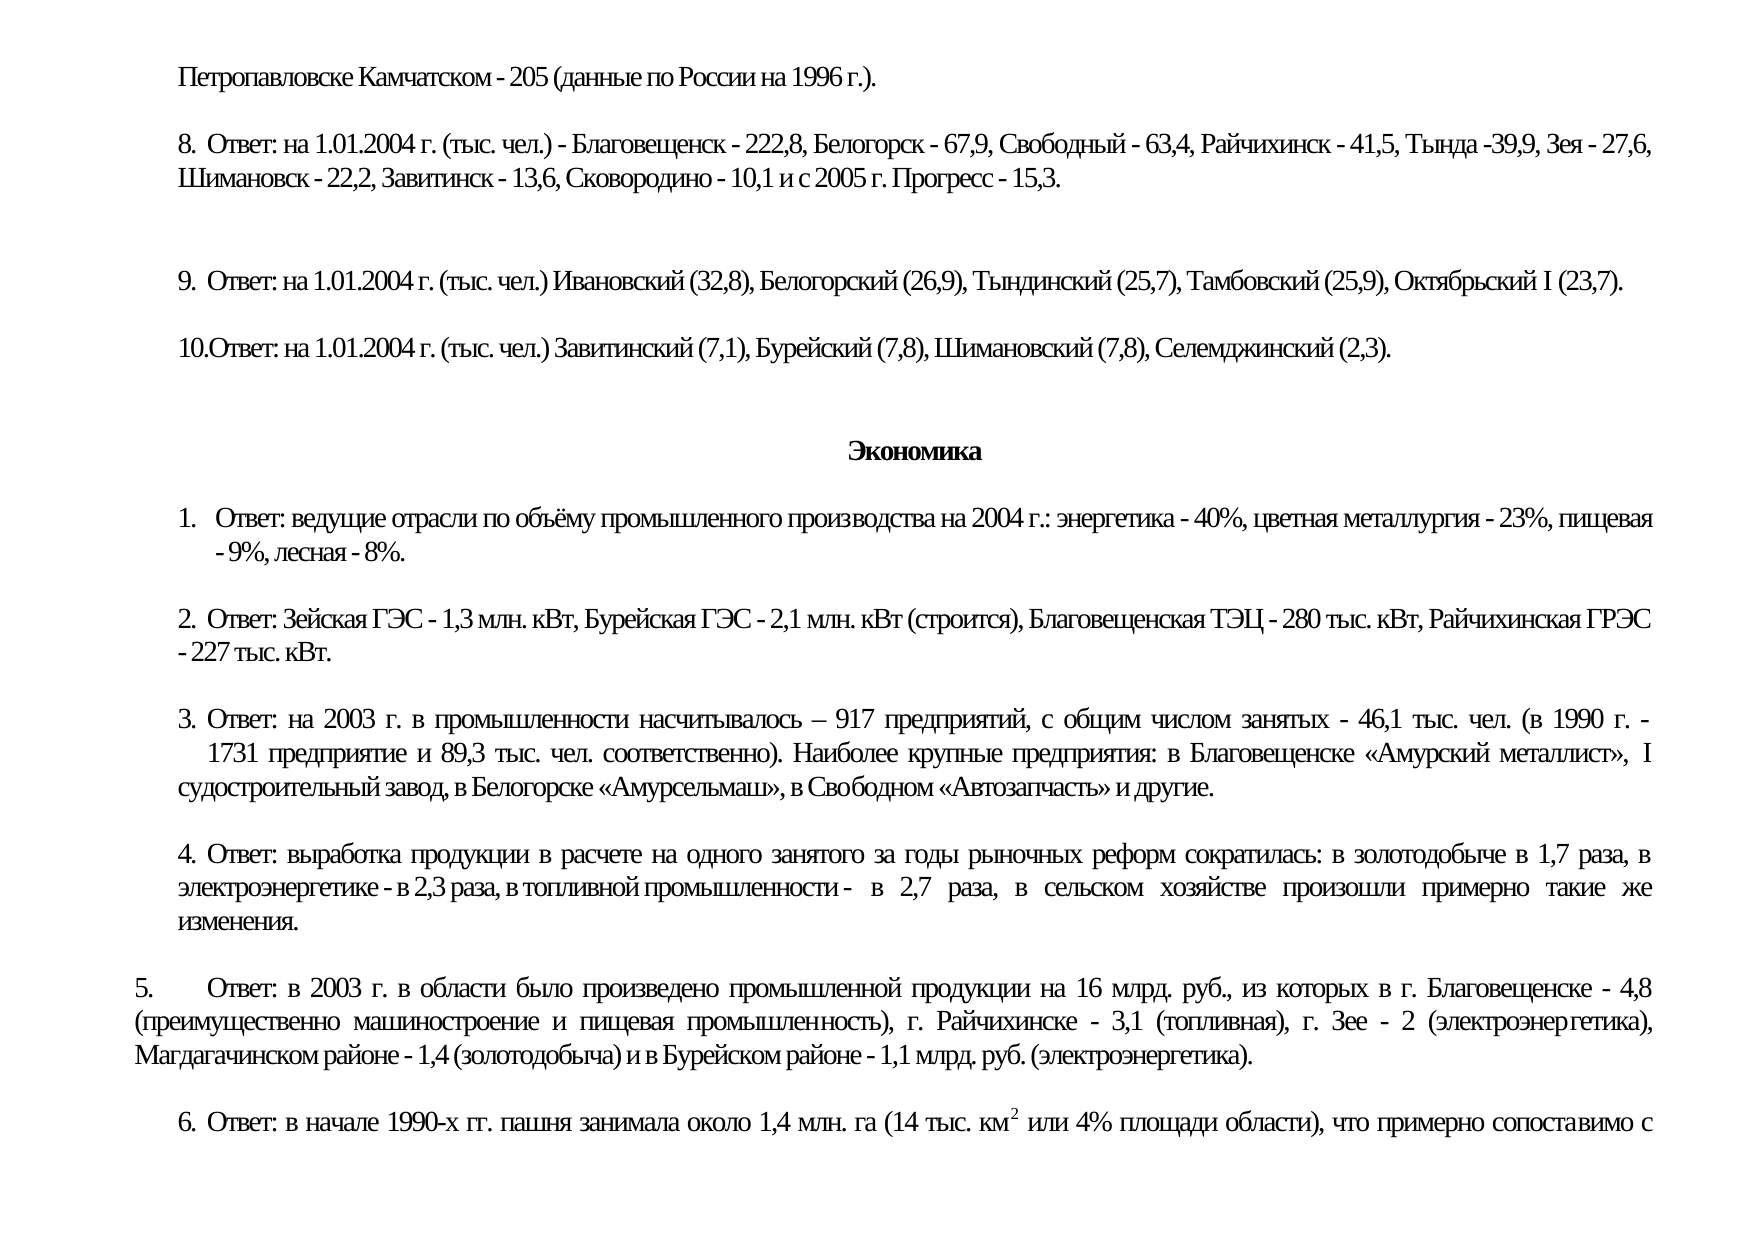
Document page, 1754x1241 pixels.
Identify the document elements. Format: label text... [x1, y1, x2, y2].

list Ответ: на 1.01.2004 г. (тыс. чел.) - Благовещенск - 222,8, Белогорск - 67,9, Свободный - 63,4, Райчихинск - 41,5, Тында -39,9, Зея - 27,6, Шимановск - 22,2, Завитинск - 13,6, Сковородино - 10,1 и с 2005 г. Прогресс - 15,3. [177, 126, 1654, 193]
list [177, 59, 1654, 93]
list 10.Ответ: на 1.01.2004 г. (тыс. чел.) Завитинский (7,1), Бурейский (7,8), Шимановский (7,8), Селемджинский (2,3). [177, 330, 1654, 363]
text 3. Ответ: на 2003 г. в промышленности насчитывалось – 917 предприятий, с общим числом занятых - 46,1 тыс. чел. (в 1990 г. - 1731 предприятие и 89,3 тыс. чел. соответственно). Наиболее крупные предприятия: в Благовещенске «Амурский металлист», I судостроительный завод, в Белогорске «Амурсельмаш», в Свободном «Автозапчасть» и другие. [177, 702, 1654, 802]
text 4. Ответ: выработка продукции в расчете на одного занятого за годы рыночных реформ сократилась: в золотодобыче в 1,7 раза, в электроэнергетике - в 2,3 раза, в топливной промышленности - в 2,7 раза, в сельском хозяйстве произошли примерно такие же изменения. [177, 836, 1654, 936]
list Ответ: в 2003 г. в области было произведено промышленной продукции на 16 млрд. руб., из которых в г. Благовещенске - 4,8 (преимущественно машиностроение и пищевая промышленность), г. Райчихинске - 3,1 (топливная), г. Зее - 2 (электроэнергетика), Магдагачинском районе - 1,4 (золотодобыча) и в Бурейском районе - 1,1 млрд. руб. (электроэнергетика). [134, 970, 1654, 1071]
list Ответ: на 1.01.2004 г. (тыс. чел.) Ивановский (32,8), Белогорский (26,9), Тындинский (25,7), Тамбовский (25,9), Октябрьский I (23,7). [177, 263, 1654, 296]
text 2. Ответ: Зейская ГЭС - 1,3 млн. кВт, Бурейская ГЭС - 2,1 млн. кВт (строится), Благовещенская ТЭЦ - 280 тыс. кВт, Райчихинская ГРЭС - 227 тыс. кВт. [177, 601, 1654, 668]
text Экономика [177, 433, 1654, 467]
list Ответ: ведущие отрасли по объёму промышленного производства на 2004 г.: энергетика - 40%, цветная металлургия - 23%, пищевая - 9%, лесная - 8%. [177, 500, 1654, 567]
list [177, 1104, 1654, 1138]
